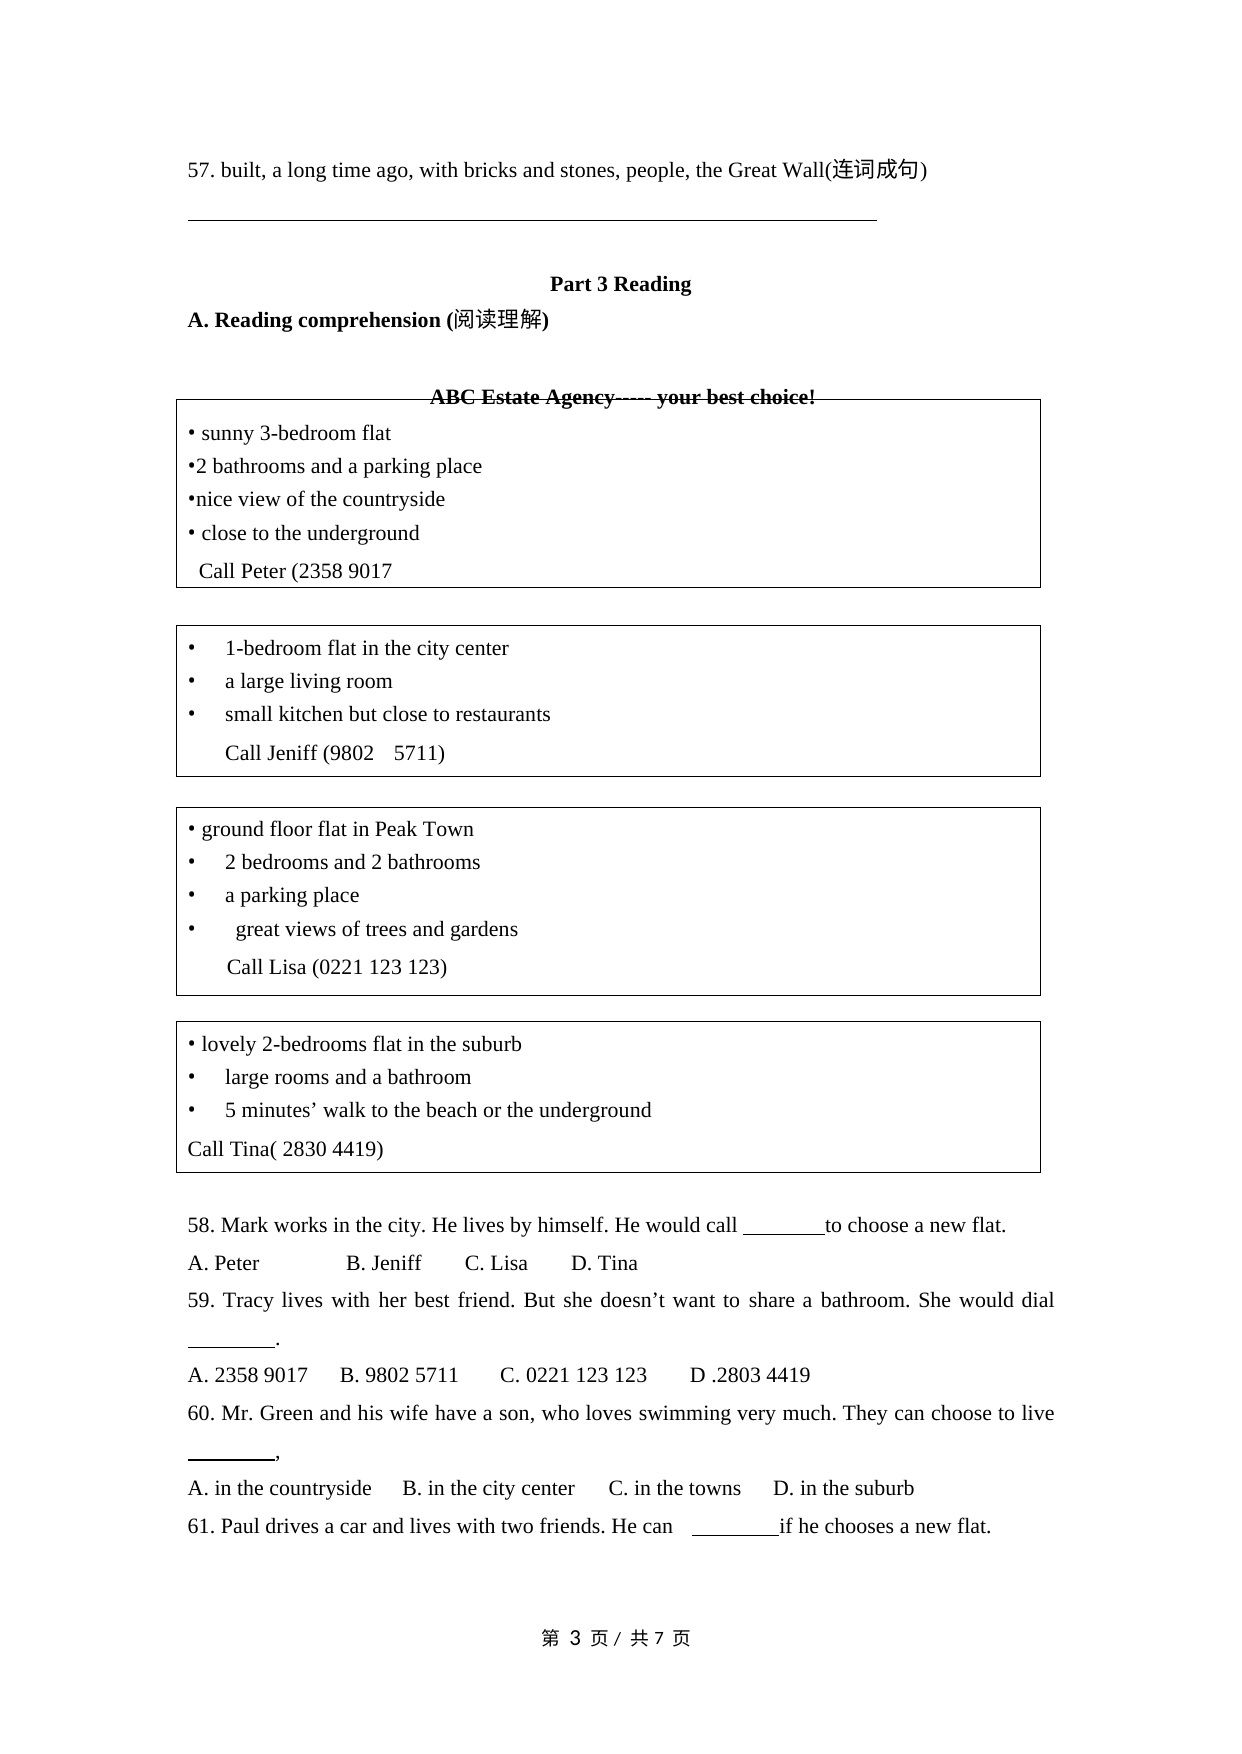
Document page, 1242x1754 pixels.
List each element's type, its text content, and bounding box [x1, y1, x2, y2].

text • 5 minutes’ walk to the beach or the underground [187, 1094, 1071, 1124]
text • large rooms and a bathroom [187, 1061, 1071, 1091]
text •2 bathrooms and a parking place [187, 450, 1071, 480]
text Call Lisa (0221 123 123) [221, 955, 452, 979]
text • close to the underground [187, 517, 1071, 547]
text 60. Mr. Green and his wife have a son, who loves swimming very much. They can choose to live [187, 1400, 1071, 1425]
text 61. Paul drives a car and lives with two friends. He can if he chooses a new flat. [187, 1513, 1071, 1538]
text 57. built, a long time ago, with bricks and stones, people, the Great Wall(连词成句) [187, 150, 1071, 182]
text ABC Estate Agency----- your best choice! [429, 384, 1071, 409]
text Part 3 Reading [550, 271, 1071, 296]
text • great views of trees and gardens [187, 913, 1071, 942]
text • a parking place [187, 879, 1071, 909]
text • 1-bedroom flat in the city center [187, 631, 1071, 661]
text Call Tina( 2830 4419) [187, 1136, 1071, 1161]
text • small kitchen but close to restaurants [187, 698, 1071, 728]
text • 2 bedrooms and 2 bathrooms [187, 846, 1071, 876]
text A. in the countryside B. in the city center C. in the towns D. in the suburb [187, 1475, 1071, 1501]
text • ground floor flat in Peak Town [187, 813, 1071, 842]
text • sunny 3-bedroom flat [187, 413, 405, 446]
text A. Reading comprehension (阅读理解) [187, 299, 548, 332]
text , [187, 1438, 1071, 1463]
text • a large living room [187, 665, 1071, 694]
text 58. Mark works in the city. He lives by himself. He would call to choose a new flat. A. Peter B. Jeniff C. Lisa D. Tina [187, 1212, 1019, 1275]
text 59. Tracy lives with her best friend. But she doesn’t want to share a bathroom. She would dial [187, 1287, 1071, 1312]
text • lovely 2-bedrooms flat in the suburb [187, 1027, 1071, 1057]
text •nice view of the countryside [187, 483, 1071, 513]
text Call Jeniff (9802 5711) [225, 740, 1071, 765]
text . [187, 1325, 1071, 1350]
text A. 2358 9017 B. 9802 5711 C. 0221 123 123 D .2803 4419 [187, 1362, 1071, 1388]
text Call Peter (2358 9017 [198, 559, 1071, 584]
